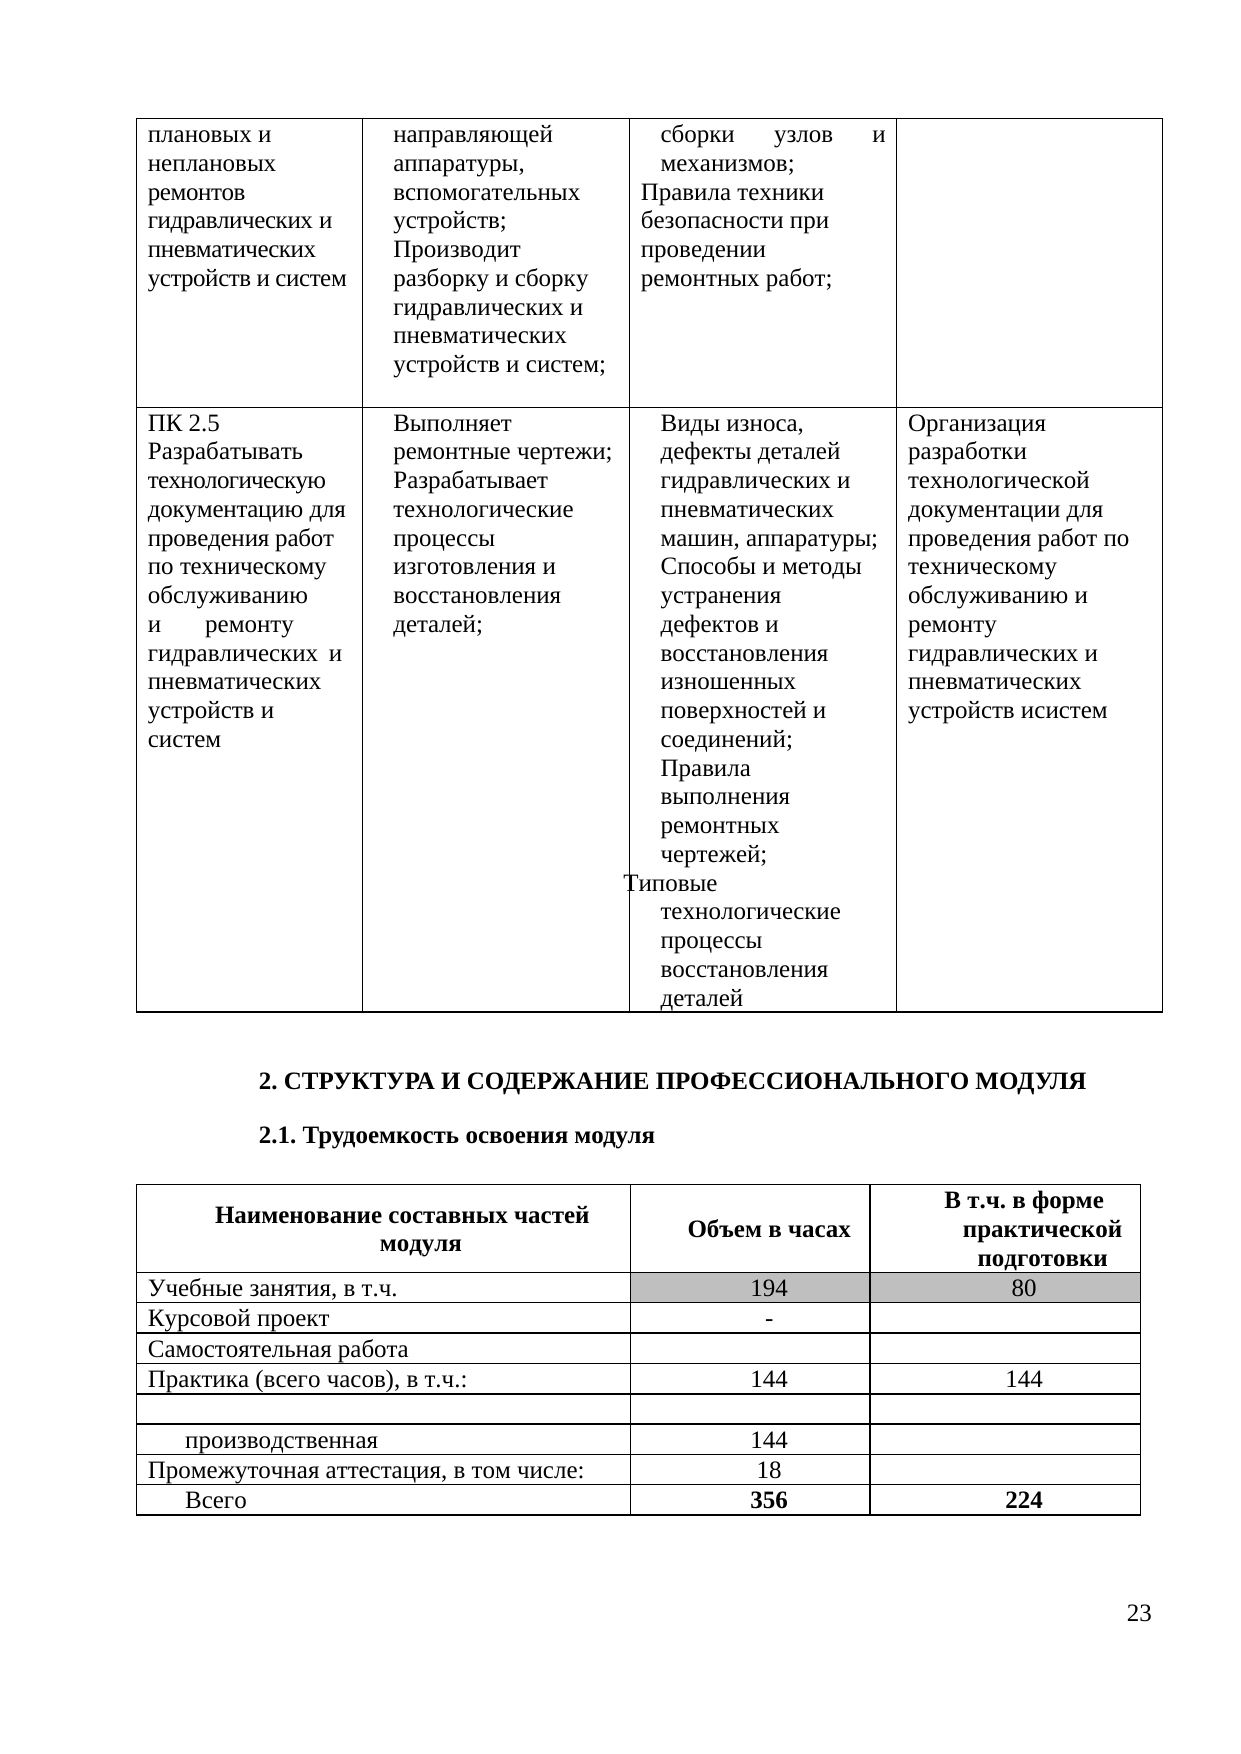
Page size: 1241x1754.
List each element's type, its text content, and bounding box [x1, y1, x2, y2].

table_cell 224 [871, 1485, 1140, 1514]
table_header Объем в часах [631, 1185, 869, 1272]
table_cell 144 [631, 1425, 869, 1453]
table_cell производственная [137, 1425, 630, 1453]
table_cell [897, 119, 1162, 407]
table_cell 356 [631, 1485, 869, 1514]
table_cell [871, 1303, 1140, 1332]
table_cell 194 [631, 1273, 869, 1302]
table_cell Организация разработки технологической документации для проведения работ по техническому обслуживанию и ремонту гидравлических и пневматических устройств исистем [897, 408, 1162, 1011]
table_cell [871, 1425, 1140, 1453]
table_cell Учебные занятия, в т.ч. [137, 1273, 630, 1302]
table_cell [631, 1395, 869, 1423]
table_cell Виды износа, дефекты деталей гидравлических и пневматических машин, аппаратуры; Способы и методы устранения дефектов и восстановления изношенных поверхностей и соединений; Правила выполнения ремонтных чертежей; Типовые технологические процессы восстановления деталей [630, 408, 896, 1011]
table_cell 144 [871, 1364, 1140, 1393]
table_cell Курсовой проект [137, 1303, 630, 1332]
table_header В т.ч. в форме практической подготовки [871, 1185, 1140, 1272]
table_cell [630, 119, 896, 407]
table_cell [363, 119, 629, 407]
subtitle 2.1. Трудоемкость освоения модуля [185, 1120, 1152, 1149]
table_cell Практика (всего часов), в т.ч.: [137, 1364, 630, 1393]
table_header Наименование составных частей модуля [137, 1185, 630, 1272]
table_cell [871, 1334, 1140, 1362]
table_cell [137, 119, 362, 407]
table_cell - [631, 1303, 869, 1332]
table_cell 80 [871, 1273, 1140, 1302]
table_cell Самостоятельная работа [137, 1334, 630, 1362]
table_cell 144 [631, 1364, 869, 1393]
table_cell 18 [631, 1455, 869, 1484]
table_cell [631, 1334, 869, 1362]
table_cell [137, 1395, 630, 1423]
table_cell Промежуточная аттестация, в том числе: [137, 1455, 630, 1484]
table_cell Всего [137, 1485, 630, 1514]
table_cell ПК 2.5 Разрабатывать технологическую документацию для проведения работ по техническому обслуживанию и ремонту гидравлических и пневматических устройств и систем [137, 408, 362, 1011]
table_cell [871, 1395, 1140, 1423]
table_cell [871, 1455, 1140, 1484]
table_cell Выполняет ремонтные чертежи; Разрабатывает технологические процессы изготовления и восстановления деталей; [363, 408, 629, 1011]
subtitle 2. СТРУКТУРА И СОДЕРЖАНИЕ ПРОФЕССИОНАЛЬНОГО МОДУЛЯ [185, 1066, 1152, 1095]
